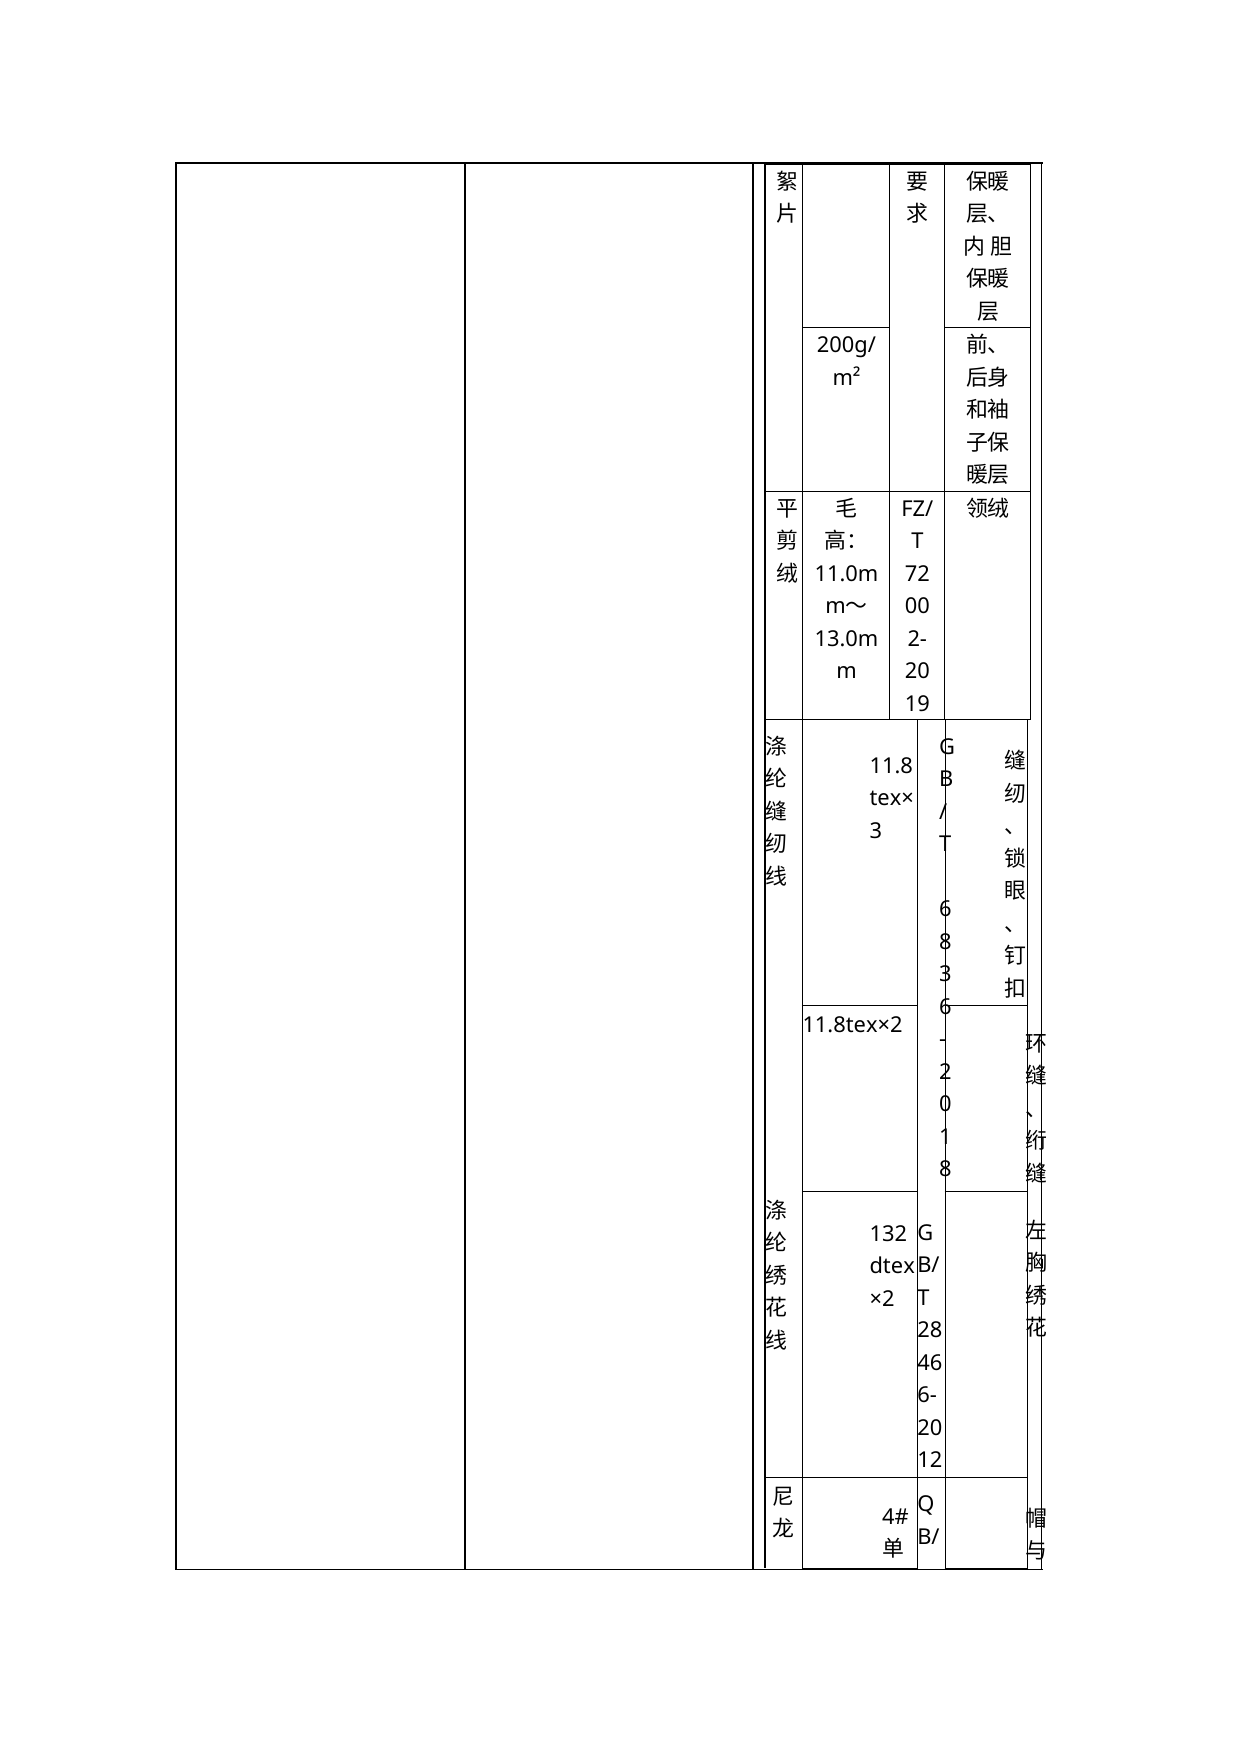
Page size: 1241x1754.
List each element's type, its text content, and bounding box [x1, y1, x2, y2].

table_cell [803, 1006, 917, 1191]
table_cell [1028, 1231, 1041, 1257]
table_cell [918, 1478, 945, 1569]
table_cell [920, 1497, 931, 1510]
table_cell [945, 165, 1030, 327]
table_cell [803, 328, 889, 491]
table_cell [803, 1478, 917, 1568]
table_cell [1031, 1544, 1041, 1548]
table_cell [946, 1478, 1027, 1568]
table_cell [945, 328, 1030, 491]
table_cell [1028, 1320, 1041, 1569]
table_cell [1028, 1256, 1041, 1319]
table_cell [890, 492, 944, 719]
table_cell [466, 164, 752, 1569]
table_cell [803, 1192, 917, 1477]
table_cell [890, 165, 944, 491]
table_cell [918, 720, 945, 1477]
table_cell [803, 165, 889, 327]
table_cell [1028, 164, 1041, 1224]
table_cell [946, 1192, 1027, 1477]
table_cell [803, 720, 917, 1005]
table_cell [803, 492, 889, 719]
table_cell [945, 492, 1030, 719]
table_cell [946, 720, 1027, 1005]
table_cell 1 [177, 164, 464, 1569]
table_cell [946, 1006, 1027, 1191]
